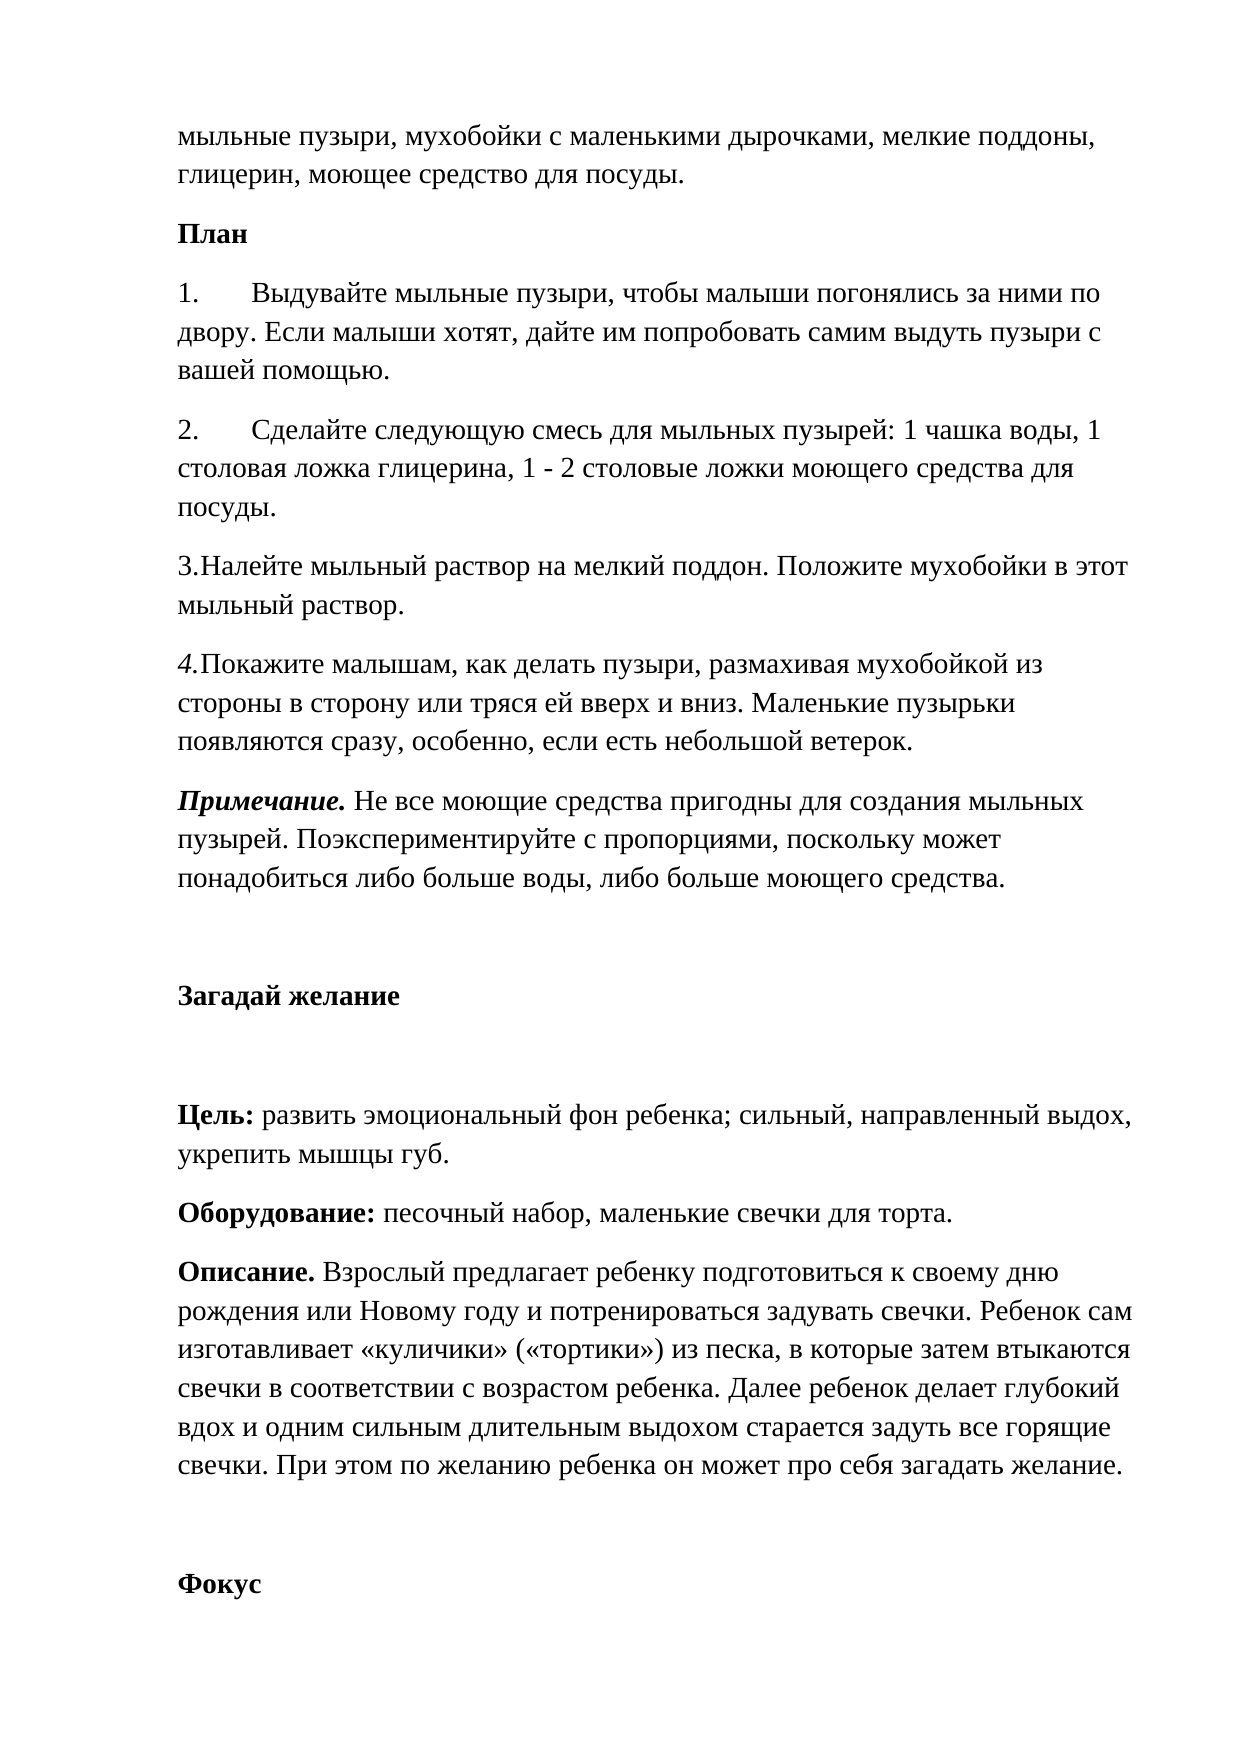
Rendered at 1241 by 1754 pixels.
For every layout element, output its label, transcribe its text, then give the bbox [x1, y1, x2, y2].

text План [177, 216, 1152, 249]
text Цель: развить эмоциональный фон ребенка; сильный, направленный выдох, укрепить мышцы губ. [177, 1097, 1152, 1169]
list Покажите малышам, как делать пузыри, размахивая мухобойкой из стороны в сторону или тряся ей вверх и вниз. Маленькие пузырьки появляются сразу, особенно, если есть небольшой ветерок. [177, 646, 1152, 757]
text Описание. Взрослый предлагает ребенку подготовиться к своему дню рождения или Новому году и потренироваться задувать свечки. Ребенок сам изготавливает «куличики» («тортики») из песка, в которые затем втыкаются свечки в соответствии с возрастом ребенка. Далее ребенок делает глубокий вдох и одним сильным длительным выдохом старается задуть все горящие свечки. При этом по желанию ребенка он может про себя загадать желание. [177, 1254, 1152, 1481]
text Оборудование: песочный набор, маленькие свечки для торта. [177, 1195, 1152, 1229]
text Загадай желание [177, 978, 1152, 1012]
text Фокус [177, 1566, 1152, 1599]
list Сделайте следующую смесь для мыльных пузырей: 1 чашка воды, 1 столовая ложка глицерина, 1 - 2 столовые ложки моющего средства для посуды. [177, 412, 1152, 522]
list Налейте мыльный раствор на мелкий поддон. Положите мухобойки в этот мыльный раствор. [177, 548, 1152, 620]
text Примечание. Не все моющие средства пригодны для создания мыльных пузырей. Поэкспериментируйте с пропорциями, поскольку может понадобиться либо больше воды, либо больше моющего средства. [177, 783, 1152, 893]
text мыльные пузыри, мухобойки с маленькими дырочками, мелкие поддоны, глицерин, моющее средство для посуды. [177, 118, 1152, 190]
list Выдувайте мыльные пузыри, чтобы малыши погонялись за ними по двору. Если малыши хотят, дайте им попробовать самим выдуть пузыри с вашей помощью. [177, 275, 1152, 386]
